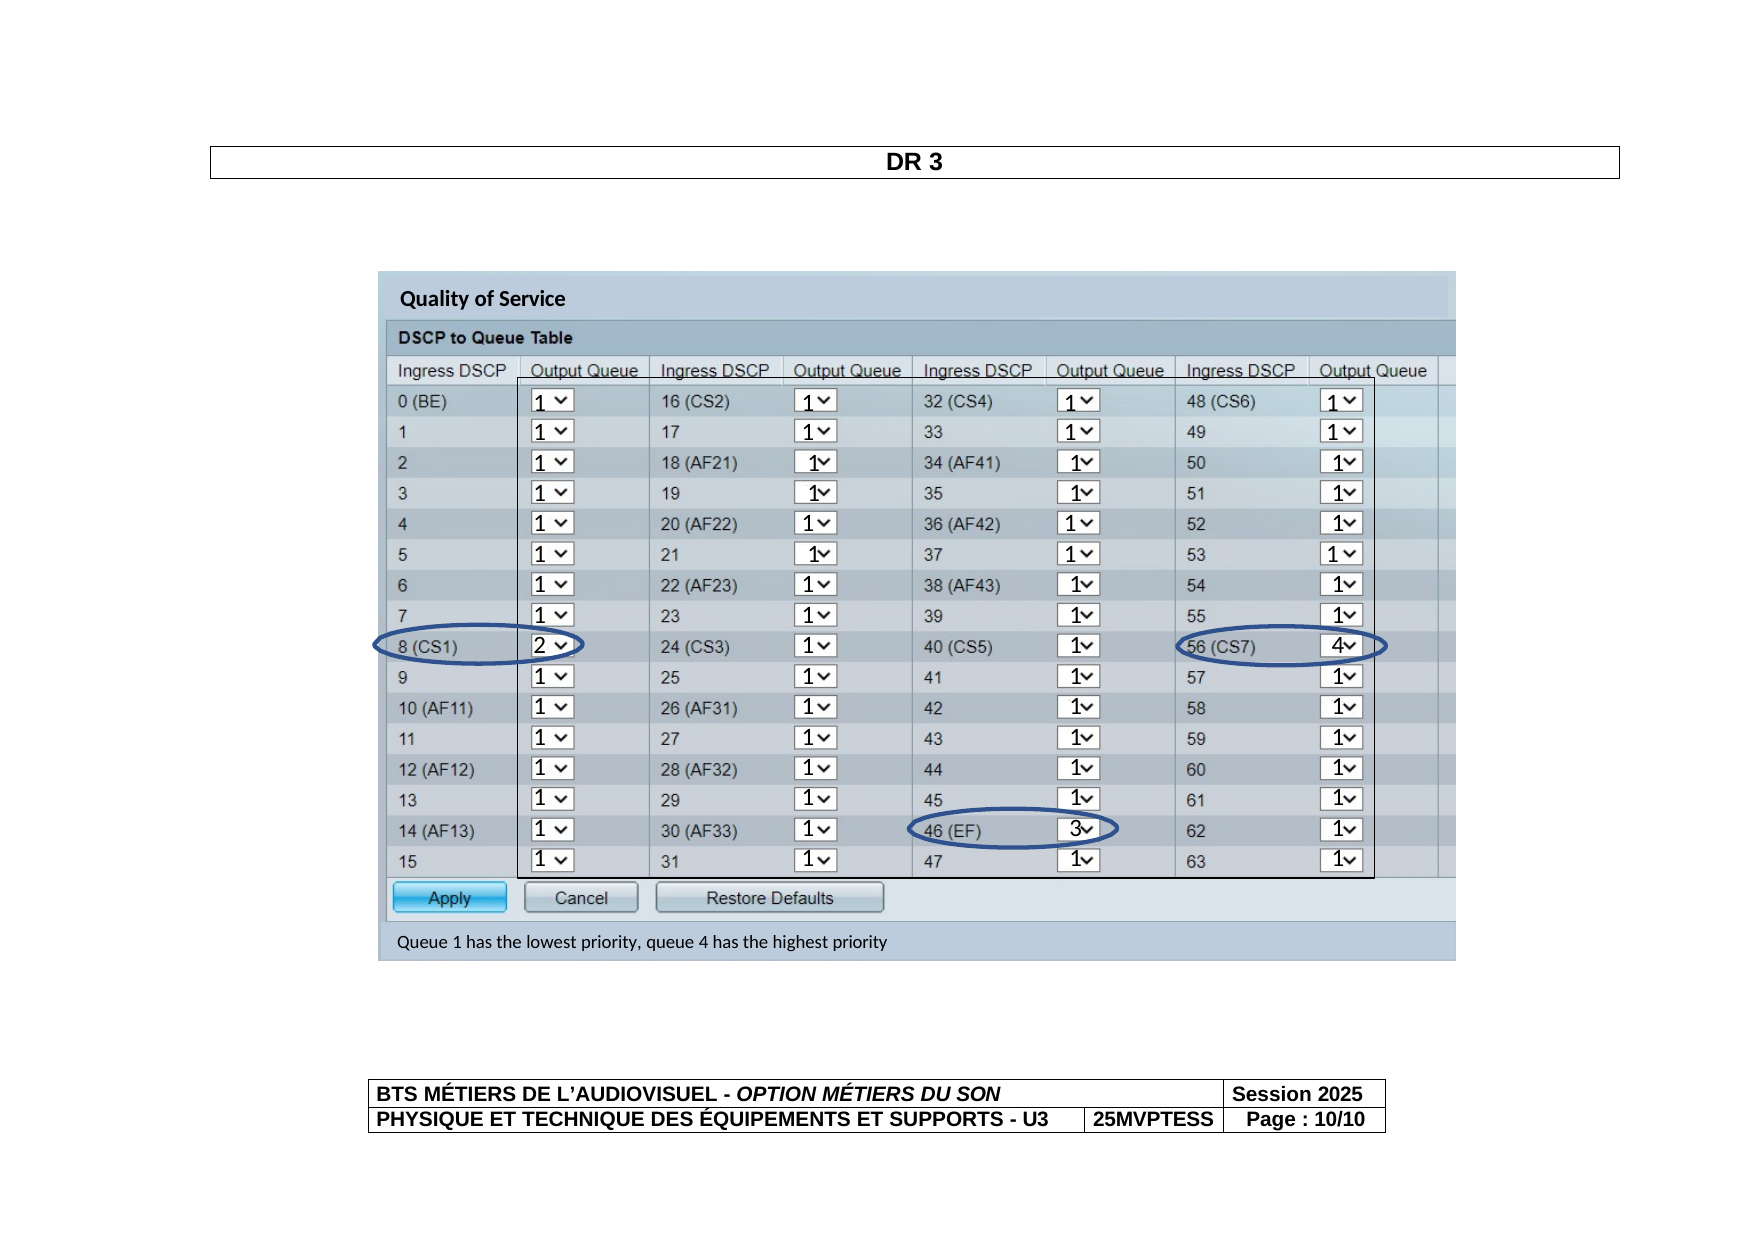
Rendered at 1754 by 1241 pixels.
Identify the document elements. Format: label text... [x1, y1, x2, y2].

picture [518, 629, 580, 659]
table_header Session 2025 [1224, 1080, 1385, 1107]
picture [1375, 641, 1383, 651]
table_cell Page : 10/10 [1224, 1108, 1385, 1132]
picture [1180, 629, 1374, 663]
picture [518, 378, 1374, 877]
table_cell PHYSIQUE ET TECHNIQUE DES ÉQUIPEMENTS ET SUPPORTS - U3 [369, 1108, 1084, 1132]
picture [378, 627, 517, 661]
table_header BTS MÉTIERS DE L’AUDIOVISUEL - OPTION MÉTIERS DU SON [369, 1080, 1223, 1107]
table_cell 25MVPTESS [1085, 1108, 1223, 1132]
picture [378, 271, 1456, 961]
